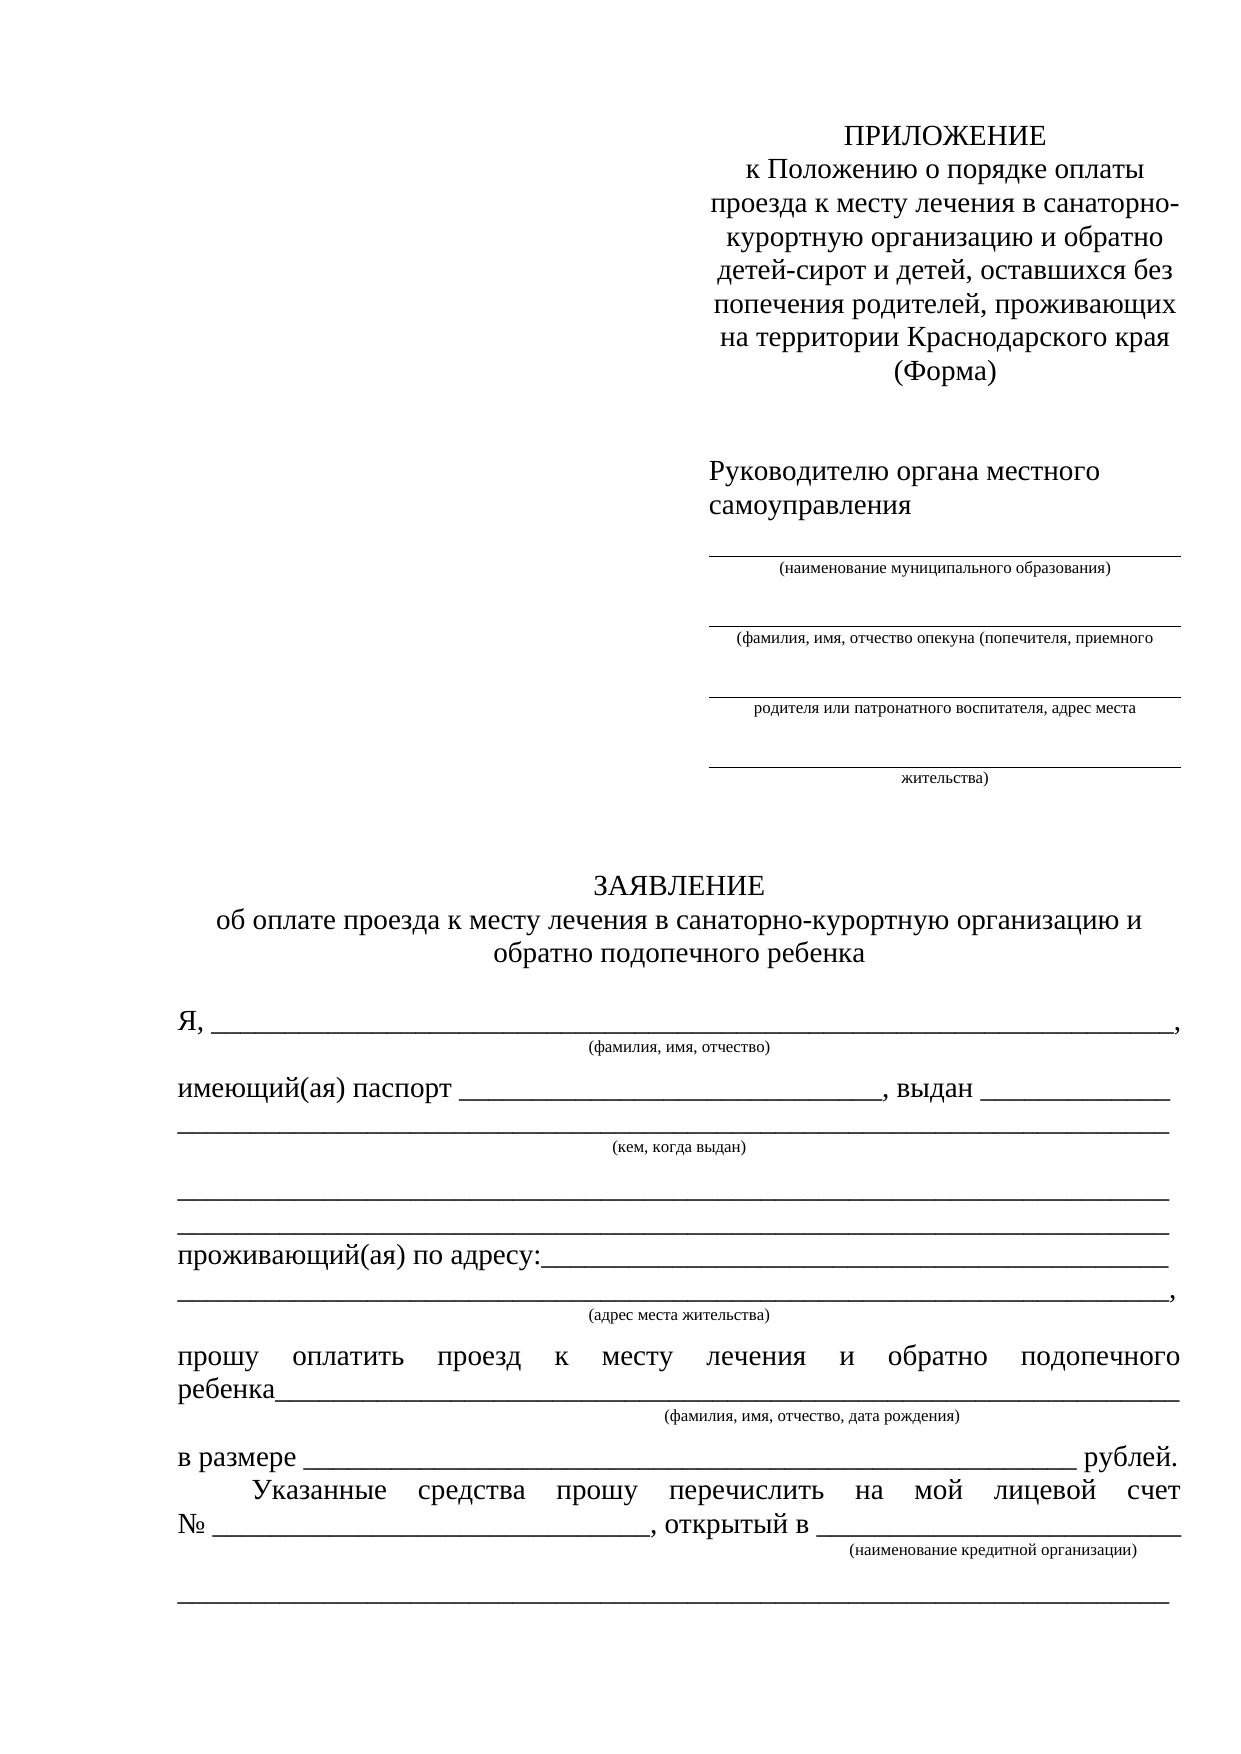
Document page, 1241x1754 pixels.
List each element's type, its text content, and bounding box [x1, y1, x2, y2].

text об оплате проезда к месту лечения в санаторно-курортную организацию и обратно подопечного ребенка [177, 902, 1181, 969]
text родителя или патронатного воспитателя, адрес места [709, 698, 1181, 731]
text ПРИЛОЖЕНИЕ [709, 118, 1181, 152]
text жительства) [709, 768, 1181, 801]
text ____________________________________________________________________ [177, 1103, 1181, 1137]
text (адрес места жительства) [177, 1304, 1181, 1338]
text в размере _____________________________________________________ рублей. [177, 1439, 1181, 1472]
text (наименование муниципального образования) [709, 557, 1181, 591]
text (фамилия, имя, отчество опекуна (попечителя, приемного [709, 627, 1181, 661]
text ____________________________________________________________________ [177, 1170, 1181, 1204]
text Я, __________________________________________________________________, [177, 1003, 1181, 1036]
text прошу оплатить проезд к месту лечения и обратно подопечного ребенка______________________________________________________________ [177, 1338, 1181, 1405]
text к Положению о порядке оплаты проезда к месту лечения в санаторно-курортную организацию и обратно детей-сирот и детей, оставшихся без попечения родителей, проживающих на территории Краснодарского края [709, 152, 1181, 353]
text имеющий(ая) паспорт _____________________________, выдан _____________ [177, 1070, 1181, 1103]
text (кем, когда выдан) [177, 1137, 1181, 1170]
text Указанные средства прошу перечислить на мой лицевой счет № ______________________________, открытый в _________________________ [177, 1472, 1181, 1539]
text (фамилия, имя, отчество, дата рождения) [177, 1405, 1181, 1439]
text (наименование кредитной организации) [177, 1539, 1181, 1573]
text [177, 1573, 1181, 1606]
text (Форма) [709, 353, 1181, 386]
text ____________________________________________________________________, [177, 1271, 1181, 1304]
text ЗАЯВЛЕНИЕ [177, 868, 1181, 902]
text (фамилия, имя, отчество) [177, 1036, 1181, 1070]
text проживающий(ая) по адресу:___________________________________________ [177, 1237, 1181, 1271]
text ____________________________________________________________________ [177, 1204, 1181, 1237]
text Руководителю органа местного самоуправления [709, 453, 1181, 521]
